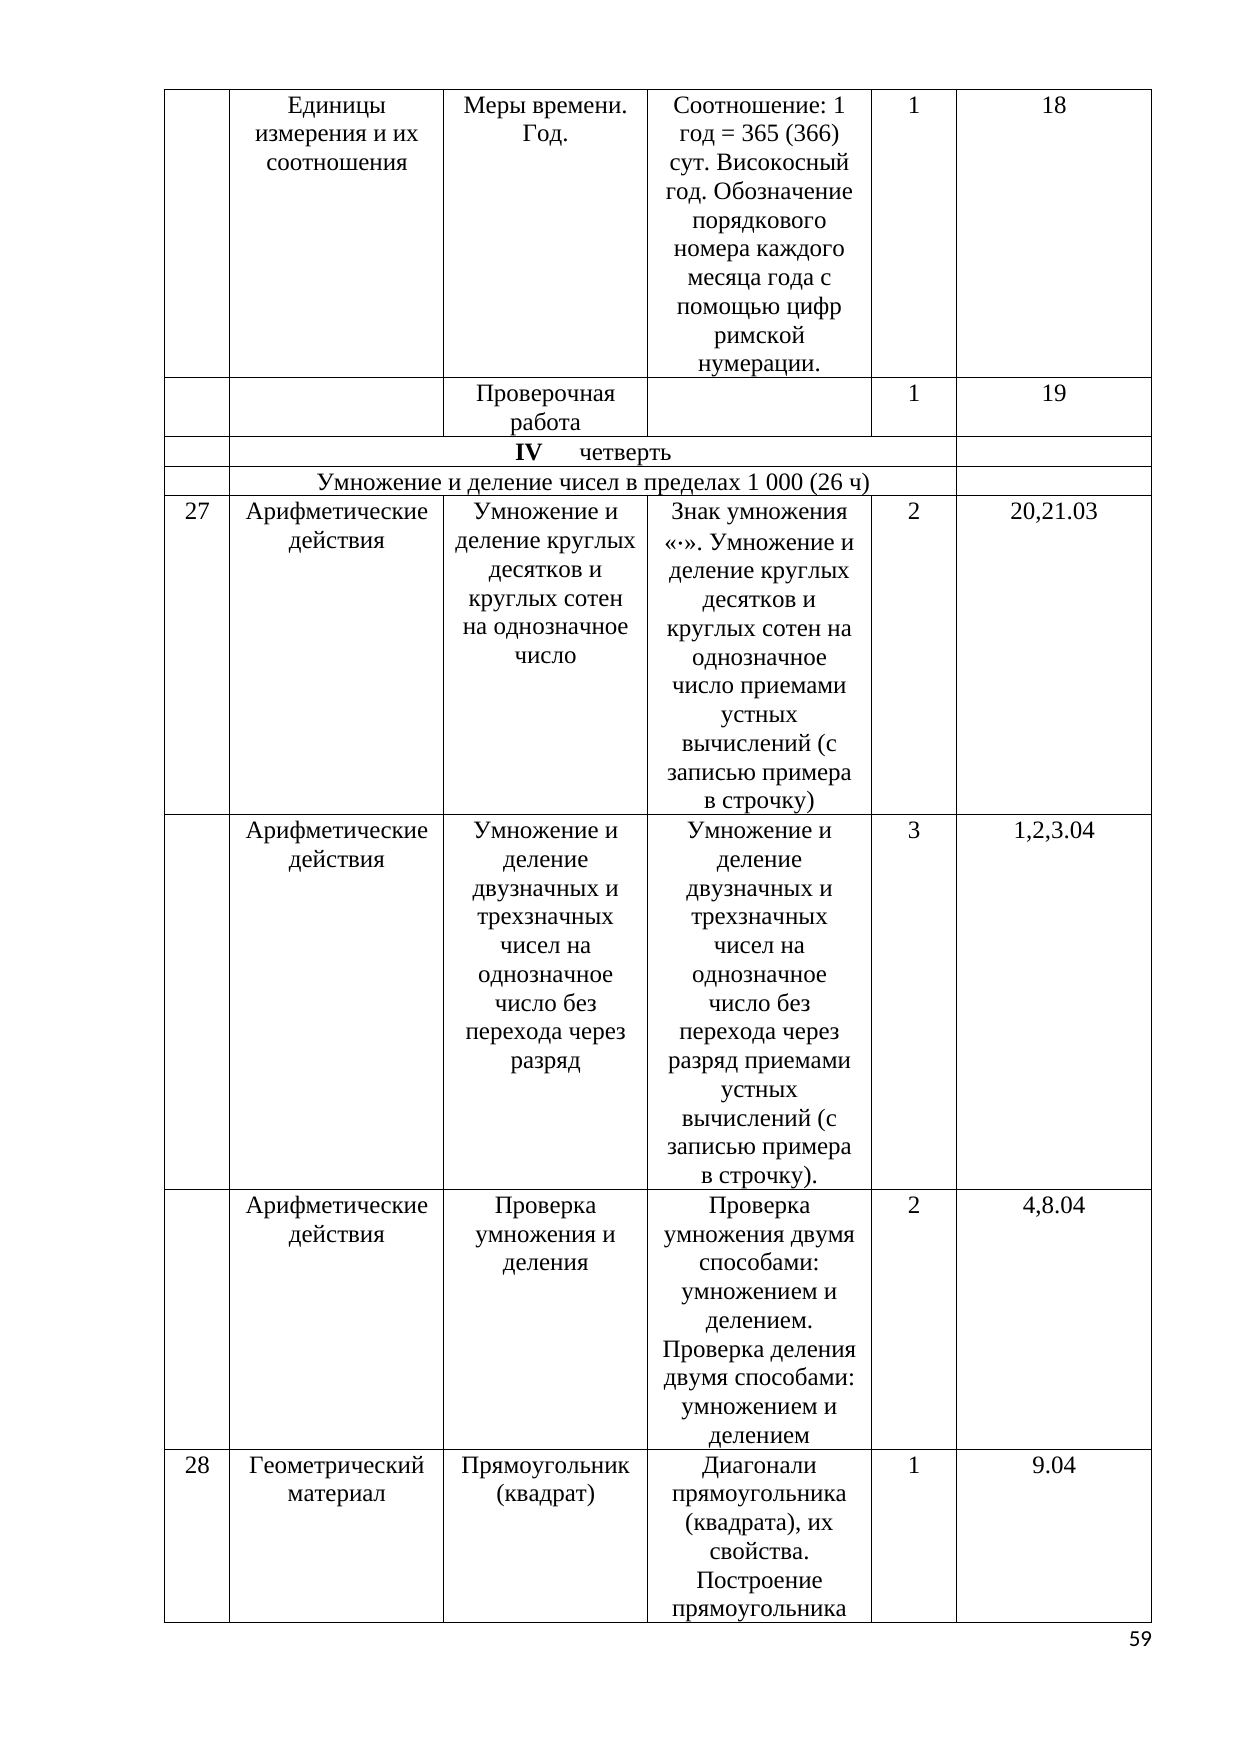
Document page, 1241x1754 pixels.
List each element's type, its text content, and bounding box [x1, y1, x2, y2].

table_cell Арифметические действия [230, 496, 443, 814]
table_cell 1 [872, 378, 956, 436]
table_cell Знак умножения «⋅». Умножение и деление круглых десятков и круглых сотен на однозначное число приемами устных вычислений (с записью примера в строчку) [648, 496, 871, 814]
table_cell Проверочная работа [444, 378, 647, 436]
table_cell 1 [872, 90, 956, 377]
table_cell Умножение и деление круглых десятков и круглых сотен на однозначное число [444, 496, 647, 814]
table_cell IV четверть [230, 437, 956, 466]
table_cell Меры времени. Год. [444, 90, 647, 377]
table_cell 1 [872, 1450, 956, 1622]
table_cell 28 [165, 1450, 229, 1622]
table_cell [165, 90, 229, 377]
table_cell Арифметические действия [230, 815, 443, 1189]
table_cell 27 [165, 496, 229, 814]
table_cell 2 [872, 496, 956, 814]
table_cell [957, 437, 1151, 466]
table_cell Арифметические действия [230, 1190, 443, 1449]
table_cell Умножение и деление двузначных и трехзначных чисел на однозначное число без перехода через разряд [444, 815, 647, 1189]
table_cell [230, 1450, 443, 1622]
table_cell Проверка умножения двумя способами: умножением и делением. Проверка деления двумя способами: умножением и делением [648, 1190, 871, 1449]
table_cell 4,8.04 [957, 1190, 1151, 1449]
table_cell 19 [957, 378, 1151, 436]
table_cell [648, 378, 871, 436]
table_cell [230, 378, 443, 436]
table_cell 9.04 [957, 1450, 1151, 1622]
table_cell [648, 1450, 871, 1622]
table_cell Умножение и деление чисел в пределах 1 000 (26 ч) [230, 467, 956, 495]
table_cell 3 [872, 815, 956, 1189]
table_cell [957, 467, 1151, 495]
table_cell [165, 815, 229, 1189]
table_cell [165, 1190, 229, 1449]
table_cell Проверка умножения и деления [444, 1190, 647, 1449]
table_cell 20,21.03 [957, 496, 1151, 814]
table_cell Соотношение: 1 год = 365 (366) сут. Високосный год. Обозначение порядкового номера каждого месяца года с помощью цифр римской нумерации. [648, 90, 871, 377]
table_cell 2 [872, 1190, 956, 1449]
table_cell [165, 437, 229, 466]
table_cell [444, 1450, 647, 1622]
table_cell Умножение и деление двузначных и трехзначных чисел на однозначное число без перехода через разряд приемами устных вычислений (с записью примера в строчку). [648, 815, 871, 1189]
table_cell [165, 378, 229, 436]
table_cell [230, 90, 443, 377]
table_cell 18 [957, 90, 1151, 377]
table_cell [165, 467, 229, 495]
table_cell 1,2,3.04 [957, 815, 1151, 1189]
